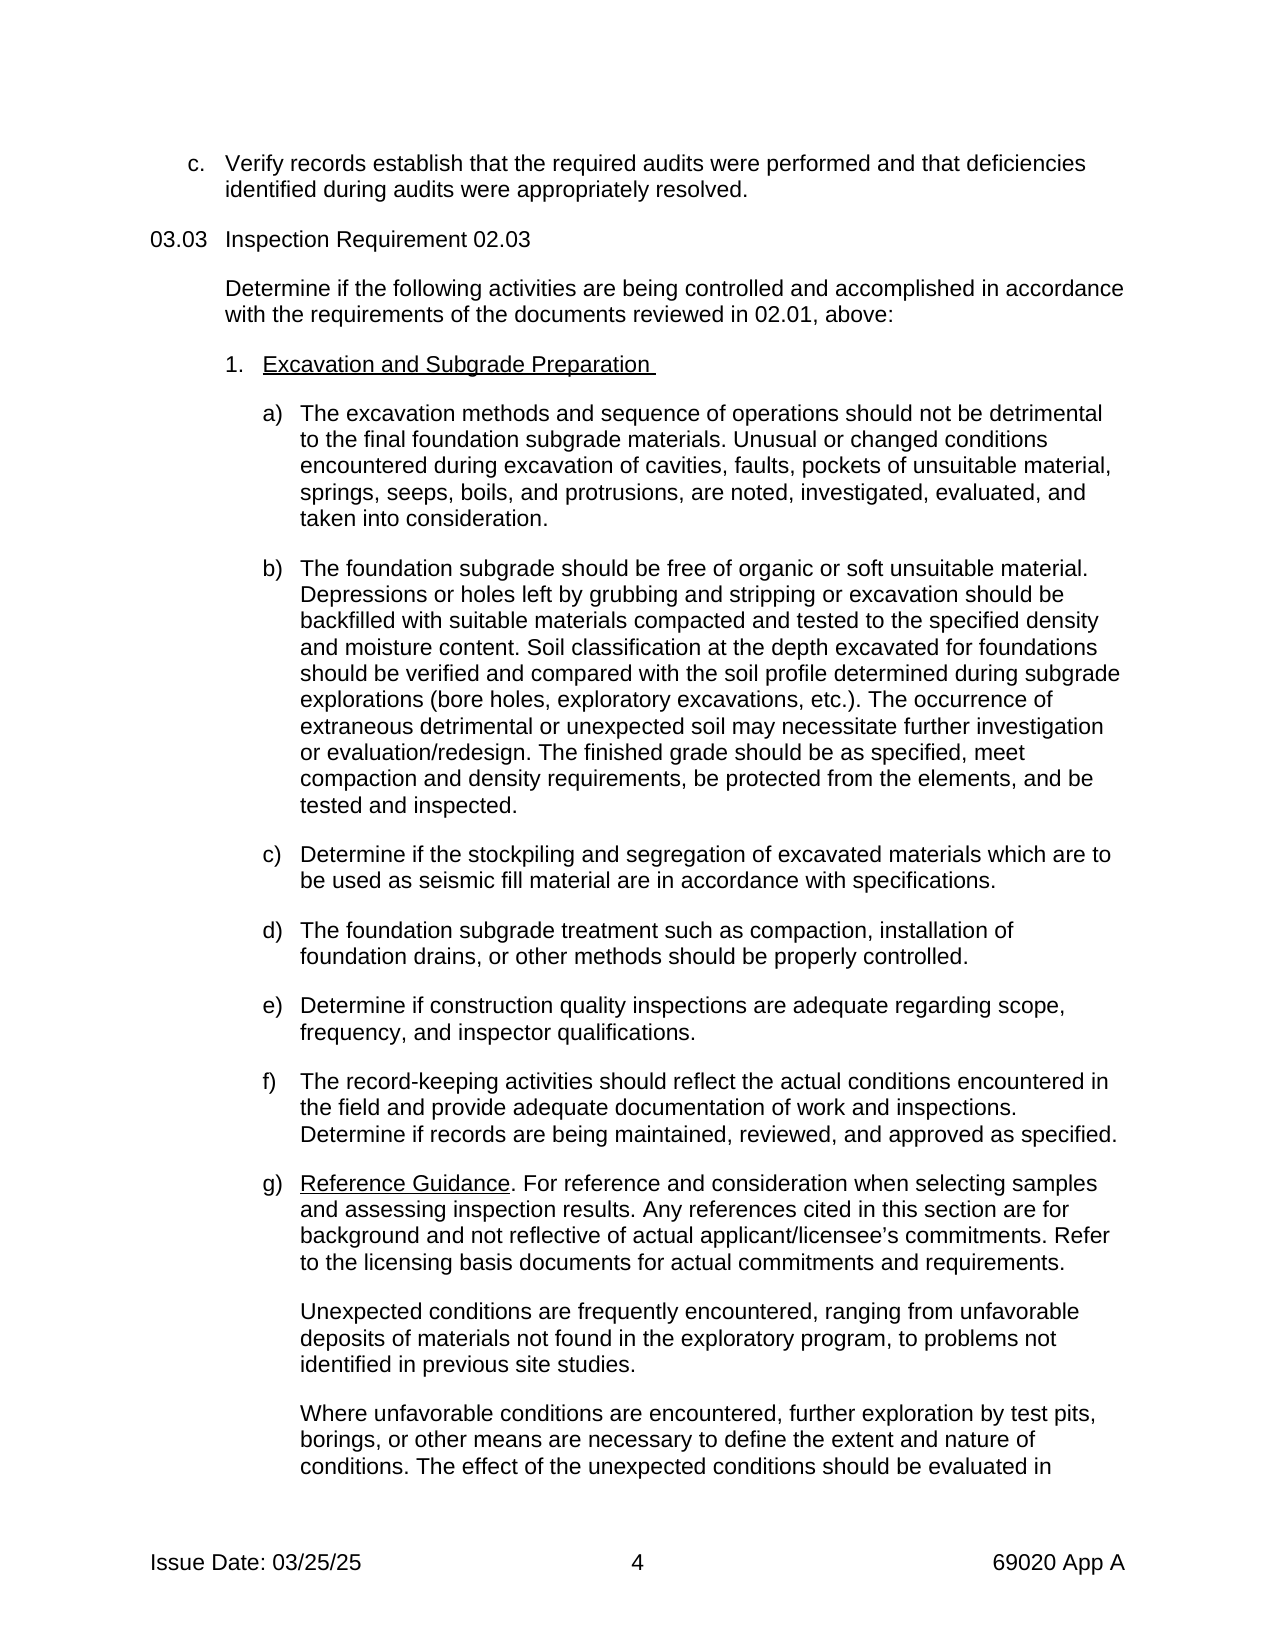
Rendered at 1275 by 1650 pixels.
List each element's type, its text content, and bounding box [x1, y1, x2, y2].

list Excavation and Subgrade Preparation [225, 351, 1125, 377]
list Reference Guidance. For reference and consideration when selecting samples and assessing inspection results. Any references cited in this section are for background and not reflective of actual applicant/licensee’s commitments. Refer to the licensing basis documents for actual commitments and requirements. [262, 1170, 1125, 1275]
text Determine if the following activities are being controlled and accomplished in accordance with the requirements of the documents reviewed in 02.01, above: [225, 275, 1125, 328]
list Determine if construction quality inspections are adequate regarding scope, frequency, and inspector qualifications. [262, 992, 1125, 1045]
list The foundation subgrade treatment such as compaction, installation of foundation drains, or other methods should be properly controlled. [262, 917, 1125, 969]
list Determine if the stockpiling and segregation of excavated materials which are to be used as seismic fill material are in accordance with specifications. [262, 841, 1125, 894]
list Verify records establish that the required audits were performed and that deficiencies identified during audits were appropriately resolved. [187, 150, 1125, 203]
text Unexpected conditions are frequently encountered, ranging from unfavorable deposits of materials not found in the exploratory program, to problems not identified in previous site studies. [300, 1298, 1125, 1377]
subtitle 03.03 Inspection Requirement 02.03 [150, 226, 1125, 252]
list The excavation methods and sequence of operations should not be detrimental to the final foundation subgrade materials. Unusual or changed conditions encountered during excavation of cavities, faults, pockets of unsuitable material, springs, seeps, boils, and protrusions, are noted, investigated, evaluated, and taken into consideration. [262, 400, 1125, 532]
list The record-keeping activities should reflect the actual conditions encountered in the field and provide adequate documentation of work and inspections. Determine if records are being maintained, reviewed, and approved as specified. [262, 1068, 1125, 1147]
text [300, 1400, 1125, 1479]
list The foundation subgrade should be free of organic or soft unsuitable material. Depressions or holes left by grubbing and stripping or excavation should be backfilled with suitable materials compacted and tested to the specified density and moisture content. Soil classification at the depth excavated for foundations should be verified and compared with the soil profile determined during subgrade explorations (bore holes, exploratory excavations, etc.). The occurrence of extraneous detrimental or unexpected soil may necessitate further investigation or evaluation/redesign. The finished grade should be as specified, meet compaction and density requirements, be protected from the elements, and be tested and inspected. [262, 554, 1125, 818]
